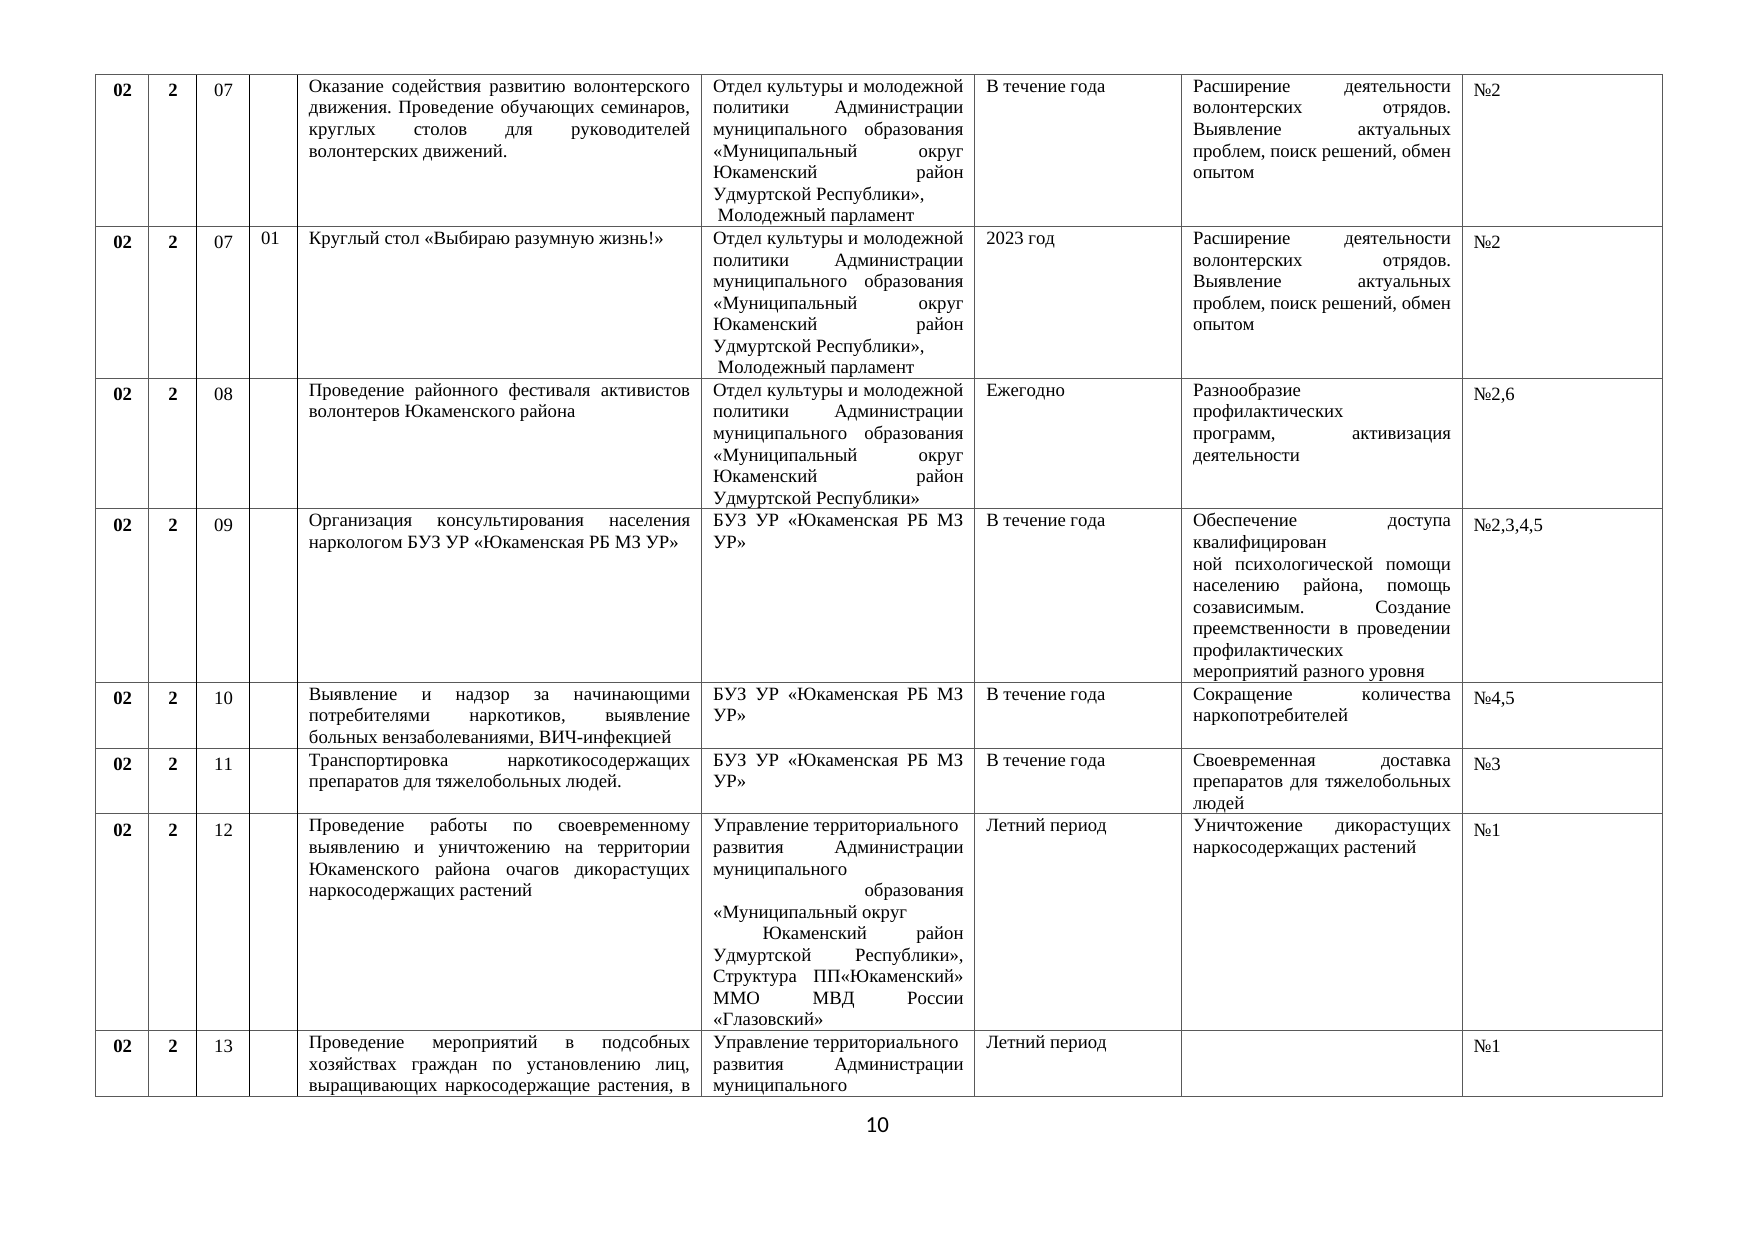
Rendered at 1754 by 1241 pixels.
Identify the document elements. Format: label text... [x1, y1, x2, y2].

table_cell 2 [149, 1031, 196, 1096]
table_cell Сокращение количества наркопотребителей [1182, 683, 1462, 747]
table_cell В течение года [975, 683, 1181, 747]
table_cell 02 [96, 1031, 148, 1096]
table_cell Разнообразие профилактических программ, активизация деятельности [1182, 379, 1462, 508]
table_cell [702, 1031, 974, 1096]
table_cell Выявление и надзор за начинающими потребителями наркотиков, выявление больных вензаболеваниями, ВИЧ-инфекцией [298, 683, 701, 747]
table_cell 02 [96, 379, 148, 508]
table_cell В течение года [975, 749, 1181, 813]
table_cell Оказание содействия развитию волонтерского движения. Проведение обучающих семинаров, круглых столов для руководителей волонтерских движений. [298, 75, 701, 226]
table_cell Ежегодно [975, 379, 1181, 508]
table_cell [250, 683, 297, 747]
table_cell 02 [96, 814, 148, 1030]
table_cell [1182, 1031, 1462, 1096]
table_cell №1 [1463, 1031, 1662, 1096]
table_cell 02 [96, 509, 148, 682]
table_cell 07 [197, 227, 249, 378]
table_cell [250, 379, 297, 508]
table_cell 02 [96, 683, 148, 747]
table_cell В течение года [975, 75, 1181, 226]
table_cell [298, 1031, 701, 1096]
table_cell БУЗ УР «Юкаменская РБ МЗ УР» [702, 509, 974, 682]
table_cell 2 [149, 509, 196, 682]
table_cell Отдел культуры и молодежной политики Администрации муниципального образования «Муниципальный округ Юкаменский район Удмуртской Республики», Молодежный парламент [702, 227, 974, 378]
table_cell [250, 814, 297, 1030]
table_cell [250, 749, 297, 813]
table_cell №2,3,4,5 [1463, 509, 1662, 682]
table_cell Транспортировка наркотикосодержащих препаратов для тяжелобольных людей. [298, 749, 701, 813]
table_cell 2023 год [975, 227, 1181, 378]
table_cell 2 [149, 683, 196, 747]
table_cell 11 [197, 749, 249, 813]
table_cell 2 [149, 75, 196, 226]
table_cell 02 [96, 749, 148, 813]
table_cell №2,6 [1463, 379, 1662, 508]
table_cell Уничтожение дикорастущих наркосодержащих растений [1182, 814, 1462, 1030]
table_cell Проведение работы по своевременному выявлению и уничтожению на территории Юкаменского района очагов дикорастущих наркосодержащих растений [298, 814, 701, 1030]
table_cell 2 [149, 379, 196, 508]
table_cell Проведение районного фестиваля активистов волонтеров Юкаменского района [298, 379, 701, 508]
table_cell Обеспечение доступа квалифицирован ной психологической помощи населению района, помощь созависимым. Создание преемственности в проведении профилактических мероприятий разного уровня [1182, 509, 1462, 682]
table_cell 09 [197, 509, 249, 682]
table_cell [250, 1031, 297, 1096]
table_cell [250, 509, 297, 682]
table_cell 13 [197, 1031, 249, 1096]
table_cell 02 [96, 75, 148, 226]
table_cell 12 [197, 814, 249, 1030]
table_cell БУЗ УР «Юкаменская РБ МЗ УР» [702, 683, 974, 747]
table_cell БУЗ УР «Юкаменская РБ МЗ УР» [702, 749, 974, 813]
table_cell 01 [250, 227, 297, 378]
table_cell Отдел культуры и молодежной политики Администрации муниципального образования «Муниципальный округ Юкаменский район Удмуртской Республики», Молодежный парламент [702, 75, 974, 226]
table_cell №1 [1463, 814, 1662, 1030]
table_cell 2 [149, 227, 196, 378]
table_cell 10 [197, 683, 249, 747]
table_cell 2 [149, 814, 196, 1030]
table_cell №2 [1463, 75, 1662, 226]
table_cell Расширение деятельности волонтерских отрядов. Выявление актуальных проблем, поиск решений, обмен опытом [1182, 227, 1462, 378]
table_cell №3 [1463, 749, 1662, 813]
table_cell №2 [1463, 227, 1662, 378]
table_cell 2 [149, 749, 196, 813]
table_cell №4,5 [1463, 683, 1662, 747]
table_cell Летний период [975, 814, 1181, 1030]
table_cell Своевременная доставка препаратов для тяжелобольных людей [1182, 749, 1462, 813]
table_cell В течение года [975, 509, 1181, 682]
table_cell Летний период [975, 1031, 1181, 1096]
table_cell 02 [96, 227, 148, 378]
table_cell Организация консультирования населения наркологом БУЗ УР «Юкаменская РБ МЗ УР» [298, 509, 701, 682]
table_cell 07 [197, 75, 249, 226]
table_cell Круглый стол «Выбираю разумную жизнь!» [298, 227, 701, 378]
table_cell 08 [197, 379, 249, 508]
table_cell [250, 75, 297, 226]
table_cell Отдел культуры и молодежной политики Администрации муниципального образования «Муниципальный округ Юкаменский район Удмуртской Республики» [702, 379, 974, 508]
table_cell Расширение деятельности волонтерских отрядов. Выявление актуальных проблем, поиск решений, обмен опытом [1182, 75, 1462, 226]
